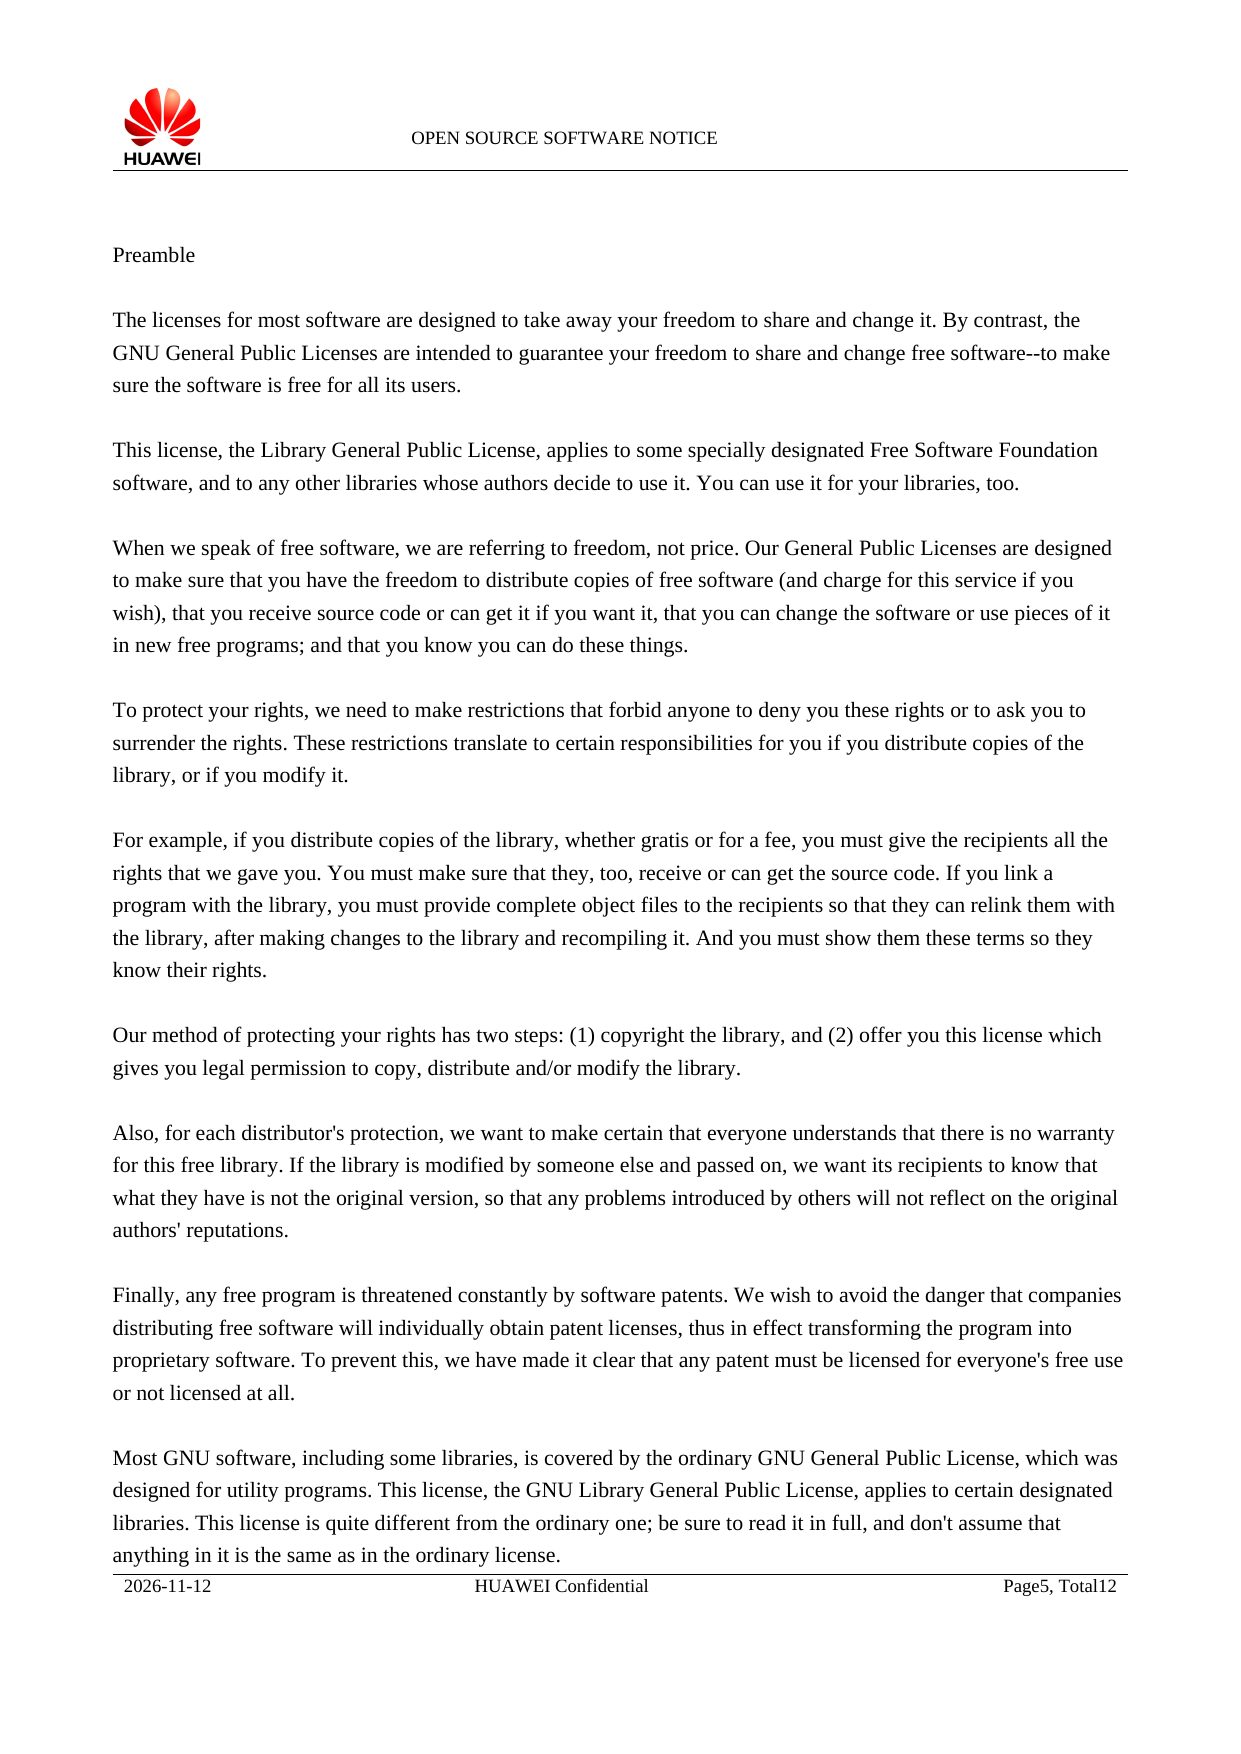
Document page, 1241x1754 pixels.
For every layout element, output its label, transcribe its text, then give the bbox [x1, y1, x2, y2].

picture [124, 88, 201, 165]
